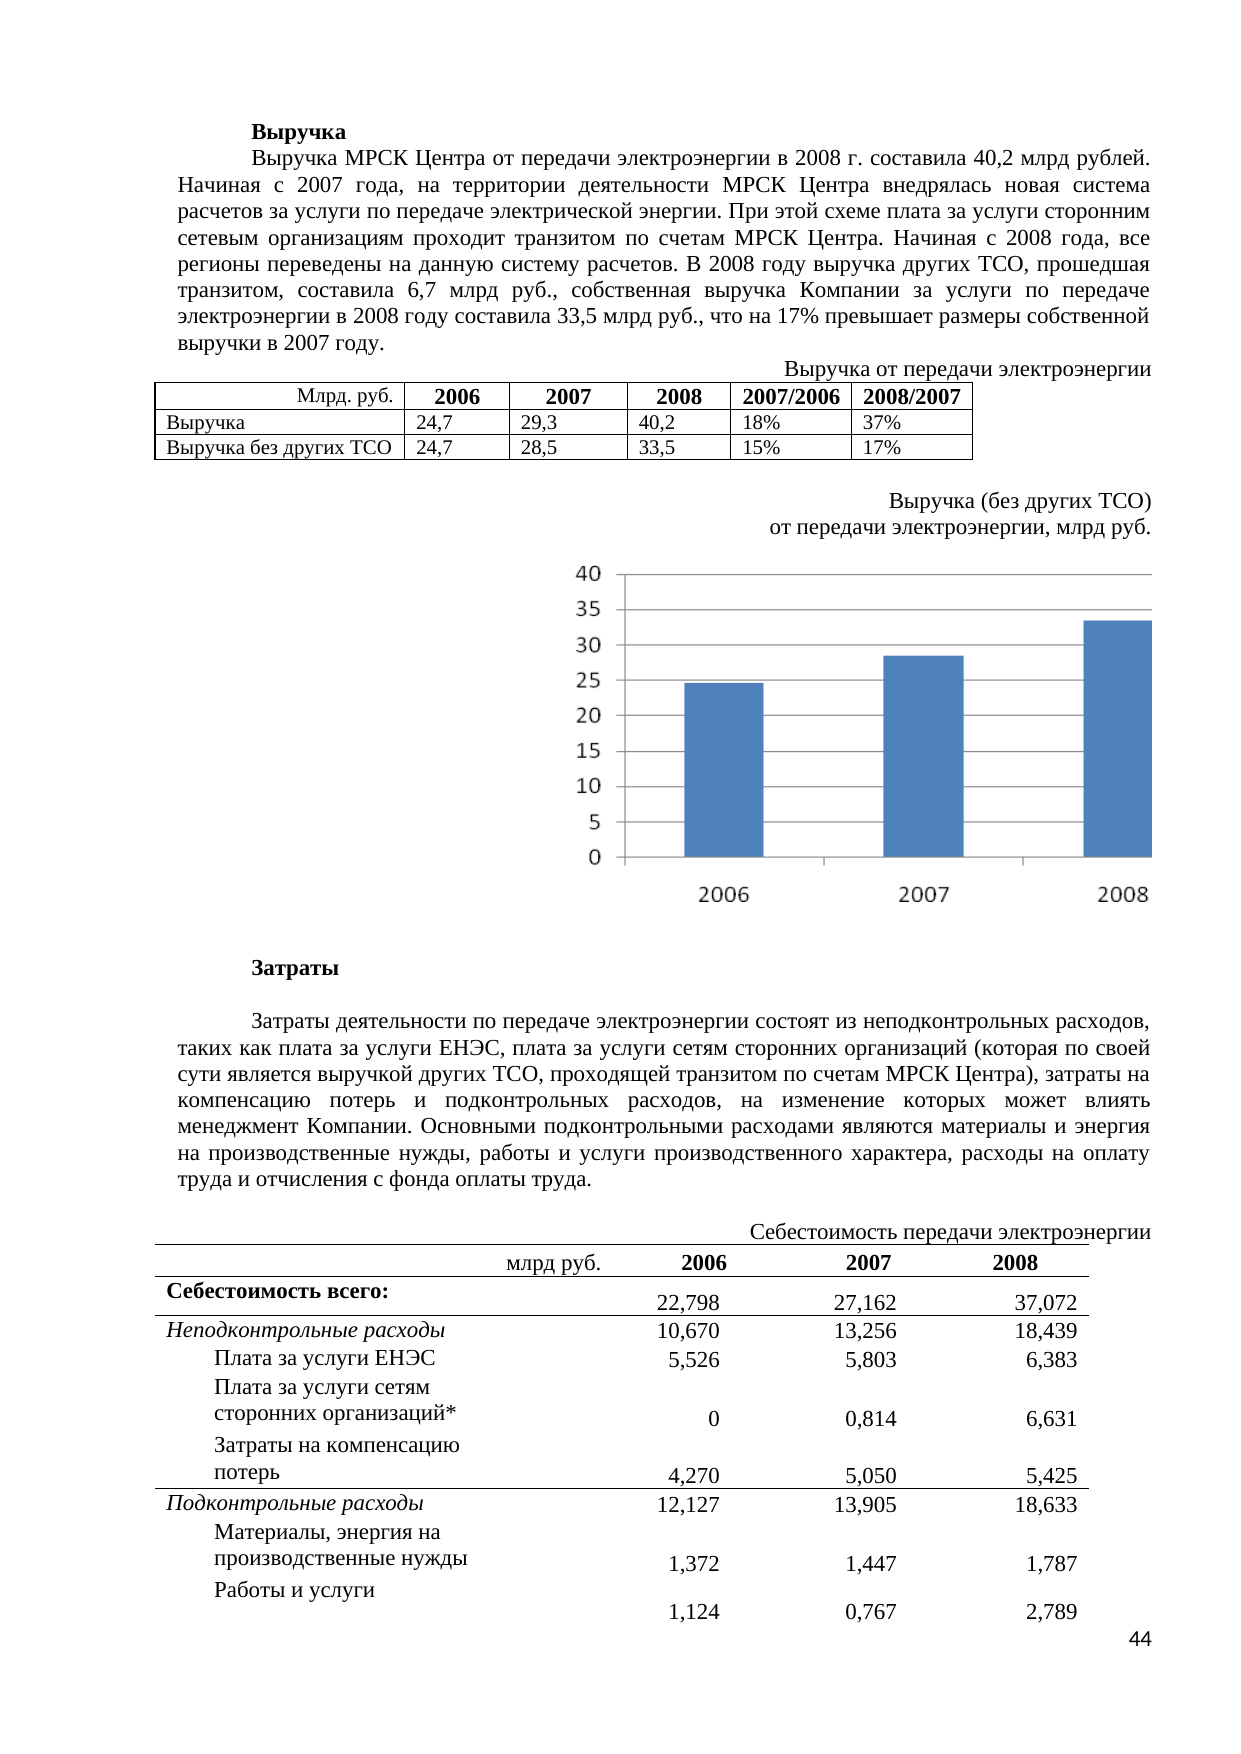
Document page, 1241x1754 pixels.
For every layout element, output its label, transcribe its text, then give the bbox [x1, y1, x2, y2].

table_cell 0,814 [731, 1373, 908, 1432]
table_header 2007 [795, 1245, 942, 1276]
table_cell 17% [852, 435, 972, 459]
text Затраты деятельности по передаче электроэнергии состоят из неподконтрольных расходов, таких как плата за услуги ЕНЭС, плата за услуги сетям сторонних организаций (которая по своей сути является выручкой других ТСО, проходящей транзитом по счетам МРСК Центра), затраты на компенсацию потерь и подконтрольных расходов, на изменение которых может влиять менеджмент Компании. Основными подконтрольными расходами являются материалы и энергия на производственные нужды, работы и услуги производственного характера, расходы на оплату труда и отчисления с фонда оплаты труда. [177, 1007, 1152, 1192]
table_cell Материалы, энергия на производственные нужды [155, 1518, 539, 1576]
table_header Млрд. руб. [156, 383, 404, 409]
text от передачи электроэнергии, млрд руб. [177, 513, 1152, 539]
table_cell 18,439 [908, 1316, 1088, 1344]
text Затраты [177, 954, 1152, 981]
table_cell 0 [539, 1373, 731, 1432]
table_cell 28,5 [510, 435, 627, 459]
table_cell 5,803 [731, 1344, 908, 1373]
table_header 2007/2006 [731, 383, 851, 409]
table_cell 24,7 [405, 435, 509, 459]
table_cell 4,270 [539, 1432, 731, 1488]
table_cell Плата за услуги сетям сторонних организаций* [155, 1373, 539, 1432]
table_cell 1,372 [539, 1518, 731, 1576]
table_header 2008 [628, 383, 730, 409]
table_cell 5,050 [731, 1432, 908, 1488]
table_cell 40,2 [628, 410, 730, 434]
table_cell 10,670 [539, 1316, 731, 1344]
picture [573, 565, 1152, 902]
table_header 2008 [942, 1245, 1088, 1276]
table_cell 1,787 [908, 1518, 1088, 1576]
table_cell 1,447 [731, 1518, 908, 1576]
table_cell 33,5 [628, 435, 730, 459]
table_cell Себестоимость всего: [155, 1277, 539, 1315]
table_cell 2,789 [908, 1576, 1088, 1624]
table_header 2008/2007 [852, 383, 972, 409]
table_cell 24,7 [405, 410, 509, 434]
text Выручка (без других ТСО) [177, 487, 1152, 513]
table_cell 18,633 [908, 1489, 1088, 1518]
table_cell Подконтрольные расходы [155, 1489, 539, 1518]
table_cell Выручка без других ТСО [156, 435, 404, 459]
table_cell 12,127 [539, 1489, 731, 1518]
table_cell Выручка [156, 410, 404, 434]
table_header 2006 [613, 1245, 795, 1276]
table_cell 37,072 [908, 1277, 1088, 1315]
table_cell 1,124 [539, 1576, 731, 1624]
table_cell 18% [731, 410, 851, 434]
table_cell 37% [852, 410, 972, 434]
table_cell Затраты на компенсацию потерь [155, 1432, 539, 1488]
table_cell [155, 1576, 539, 1624]
table_cell 13,905 [731, 1489, 908, 1518]
text Выручка от передачи электроэнергии [177, 355, 1152, 382]
table_cell 5,526 [539, 1344, 731, 1373]
table_cell 29,3 [510, 410, 627, 434]
table_cell Неподконтрольные расходы [155, 1316, 539, 1344]
table_cell 6,383 [908, 1344, 1088, 1373]
table_cell 6,631 [908, 1373, 1088, 1432]
table_header 2006 [405, 383, 509, 409]
table_header 2007 [510, 383, 627, 409]
table_cell 27,162 [731, 1277, 908, 1315]
table_cell 5,425 [908, 1432, 1088, 1488]
table_cell 22,798 [539, 1277, 731, 1315]
text Выручка МРСК Центра от передачи электроэнергии в 2008 г. составила 40,2 млрд рублей. Начиная с 2007 года, на территории деятельности МРСК Центра внедрялась новая система расчетов за услуги по передаче электрической энергии. При этой схеме плата за услуги сторонним сетевым организациям проходит транзитом по счетам МРСК Центра. Начиная с 2008 года, все регионы переведены на данную систему расчетов. В 2008 году выручка других ТСО, прошедшая транзитом, составила 6,7 млрд руб., собственная выручка Компании за услуги по передаче электроэнергии в 2008 году составила 33,5 млрд руб., что на 17% превышает размеры собственной выручки в 2007 году. [177, 144, 1152, 355]
table_cell 0,767 [731, 1576, 908, 1624]
table_cell 15% [731, 435, 851, 459]
table_header млрд руб. [155, 1245, 612, 1276]
table_cell Плата за услуги ЕНЭС [155, 1344, 539, 1373]
text Себестоимость передачи электроэнергии [177, 1218, 1152, 1244]
table_cell 13,256 [731, 1316, 908, 1344]
text Выручка [177, 118, 1152, 144]
